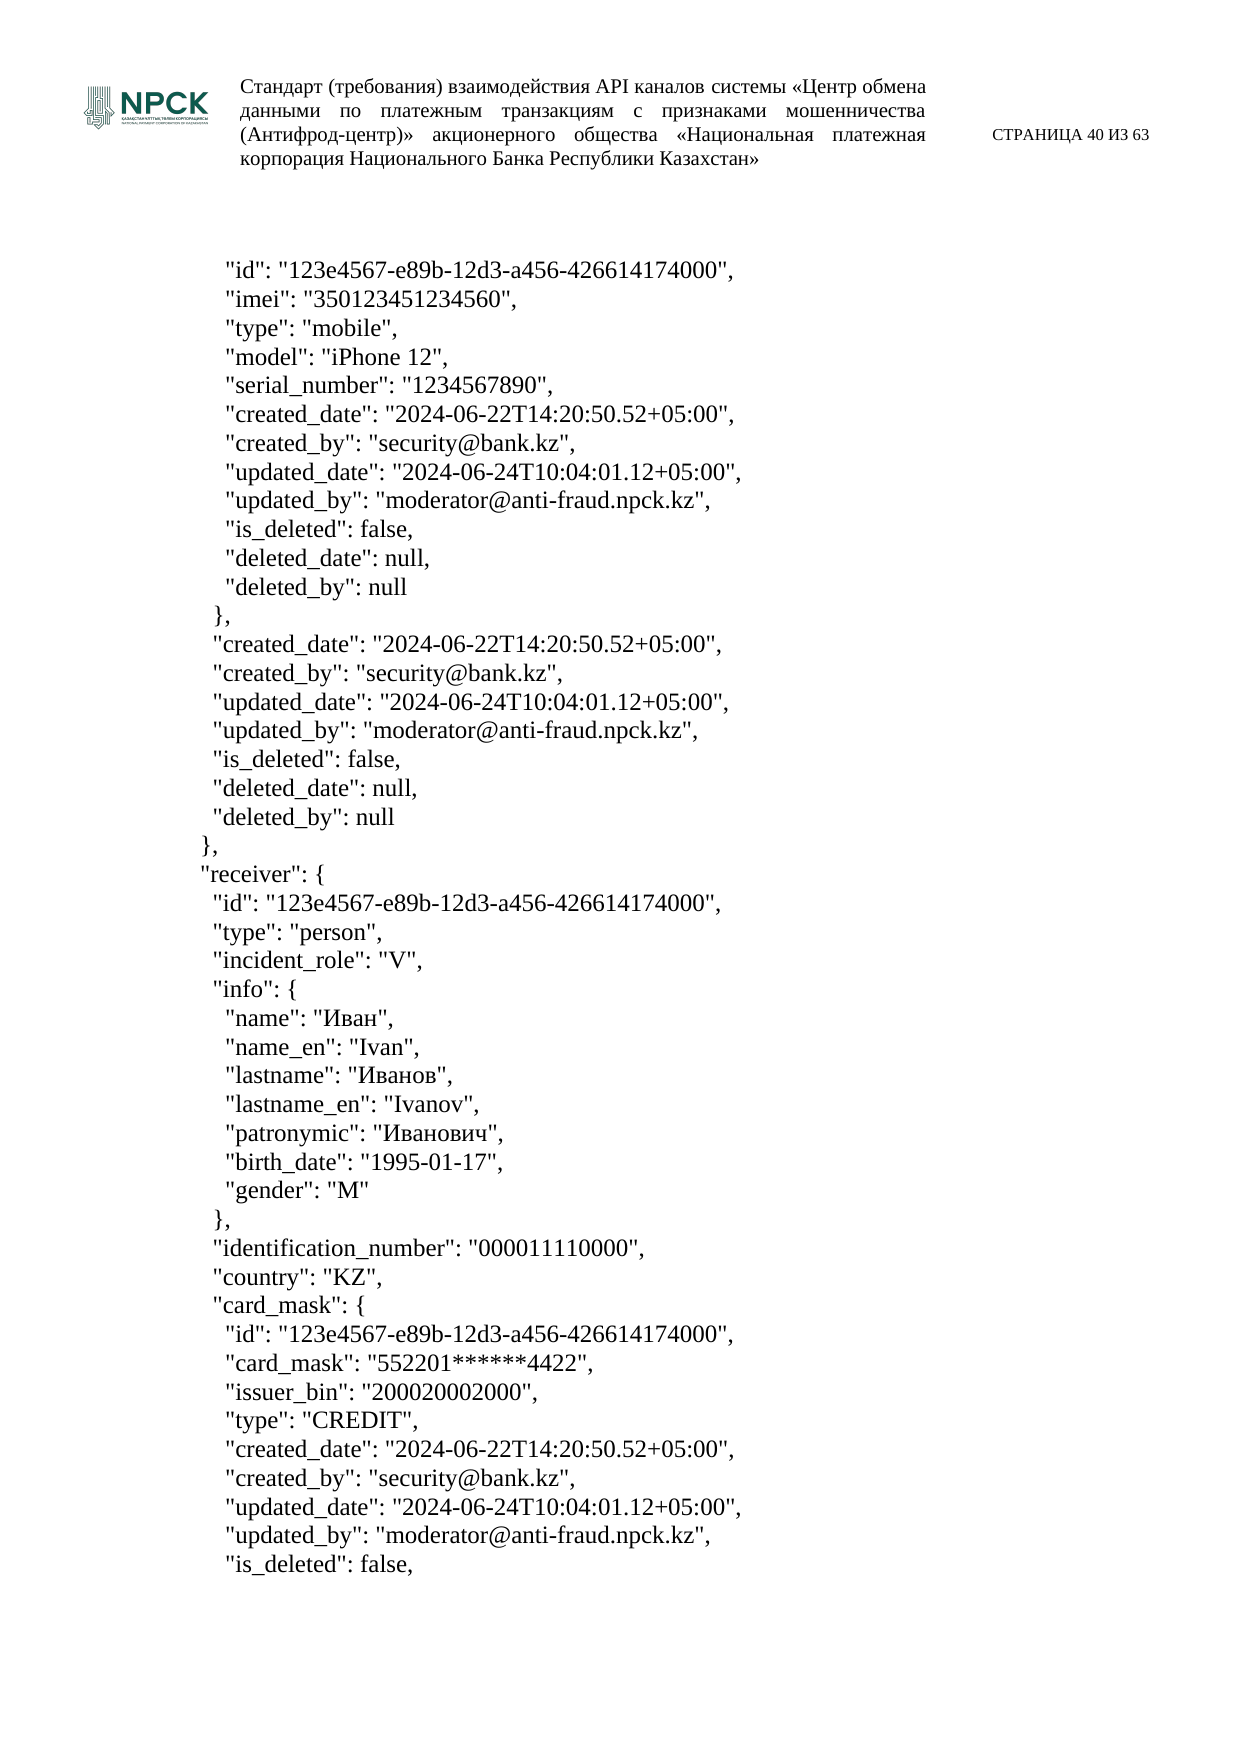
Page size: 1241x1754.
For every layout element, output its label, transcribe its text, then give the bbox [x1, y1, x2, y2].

text "is_deleted": false, [89, 514, 1179, 543]
text "updated_by": "moderator@anti-fraud.npck.kz", [89, 486, 1179, 514]
text "deleted_by": null [89, 802, 1179, 831]
text "created_date": "2024-06-22T14:20:50.52+05:00", [89, 1434, 1179, 1463]
text "updated_date": "2024-06-24T10:04:01.12+05:00", [89, 687, 1179, 716]
text "serial_number": "1234567890", [89, 371, 1179, 399]
text "imei": "350123451234560", [89, 284, 1179, 313]
text "model": "iPhone 12", [89, 342, 1179, 371]
text "updated_by": "moderator@anti-fraud.npck.kz", [89, 716, 1179, 744]
text "name": "Иван", [89, 1003, 1179, 1032]
text "type": "mobile", [89, 313, 1179, 342]
text "country": "KZ", [89, 1262, 1179, 1291]
picture [77, 73, 215, 143]
text "identification_number": "000011110000", [89, 1233, 1179, 1262]
text "created_date": "2024-06-22T14:20:50.52+05:00", [89, 399, 1179, 428]
text "lastname_en": "Ivanov", [89, 1089, 1179, 1118]
text "updated_date": "2024-06-24T10:04:01.12+05:00", [89, 457, 1179, 486]
text "info": { [89, 974, 1179, 1003]
text "issuer_bin": "200020002000", [89, 1377, 1179, 1406]
text "birth_date": "1995-01-17", [89, 1147, 1179, 1176]
text "is_deleted": false, [89, 744, 1179, 773]
text "receiver": { [89, 859, 1179, 888]
text "created_date": "2024-06-22T14:20:50.52+05:00", [89, 629, 1179, 658]
text "type": "person", [89, 917, 1179, 946]
text "created_by": "security@bank.kz", [89, 1463, 1179, 1492]
text }, [89, 831, 1179, 859]
text "type": "CREDIT", [89, 1406, 1179, 1434]
text "gender": "M" [89, 1176, 1179, 1204]
text }, [89, 601, 1179, 629]
text "updated_date": "2024-06-24T10:04:01.12+05:00", [89, 1492, 1179, 1521]
text "lastname": "Иванов", [89, 1061, 1179, 1089]
text "incident_role": "V", [89, 946, 1179, 974]
text "id": "123e4567-e89b-12d3-a456-426614174000", [89, 1319, 1179, 1348]
text "id": "123e4567-e89b-12d3-a456-426614174000", [89, 888, 1179, 917]
text "name_en": "Ivan", [89, 1032, 1179, 1061]
text }, [89, 1204, 1179, 1233]
text "is_deleted": false, [89, 1549, 1179, 1578]
text "card_mask": "552201******4422", [89, 1348, 1179, 1377]
text "created_by": "security@bank.kz", [89, 428, 1179, 457]
text "created_by": "security@bank.kz", [89, 658, 1179, 687]
text "updated_by": "moderator@anti-fraud.npck.kz", [89, 1521, 1179, 1549]
text "id": "123e4567-e89b-12d3-a456-426614174000", [89, 256, 1179, 284]
text "deleted_date": null, [89, 543, 1179, 572]
text "deleted_by": null [89, 572, 1179, 601]
text "card_mask": { [89, 1291, 1179, 1319]
text "patronymic": "Иванович", [89, 1118, 1179, 1147]
text "deleted_date": null, [89, 773, 1179, 802]
